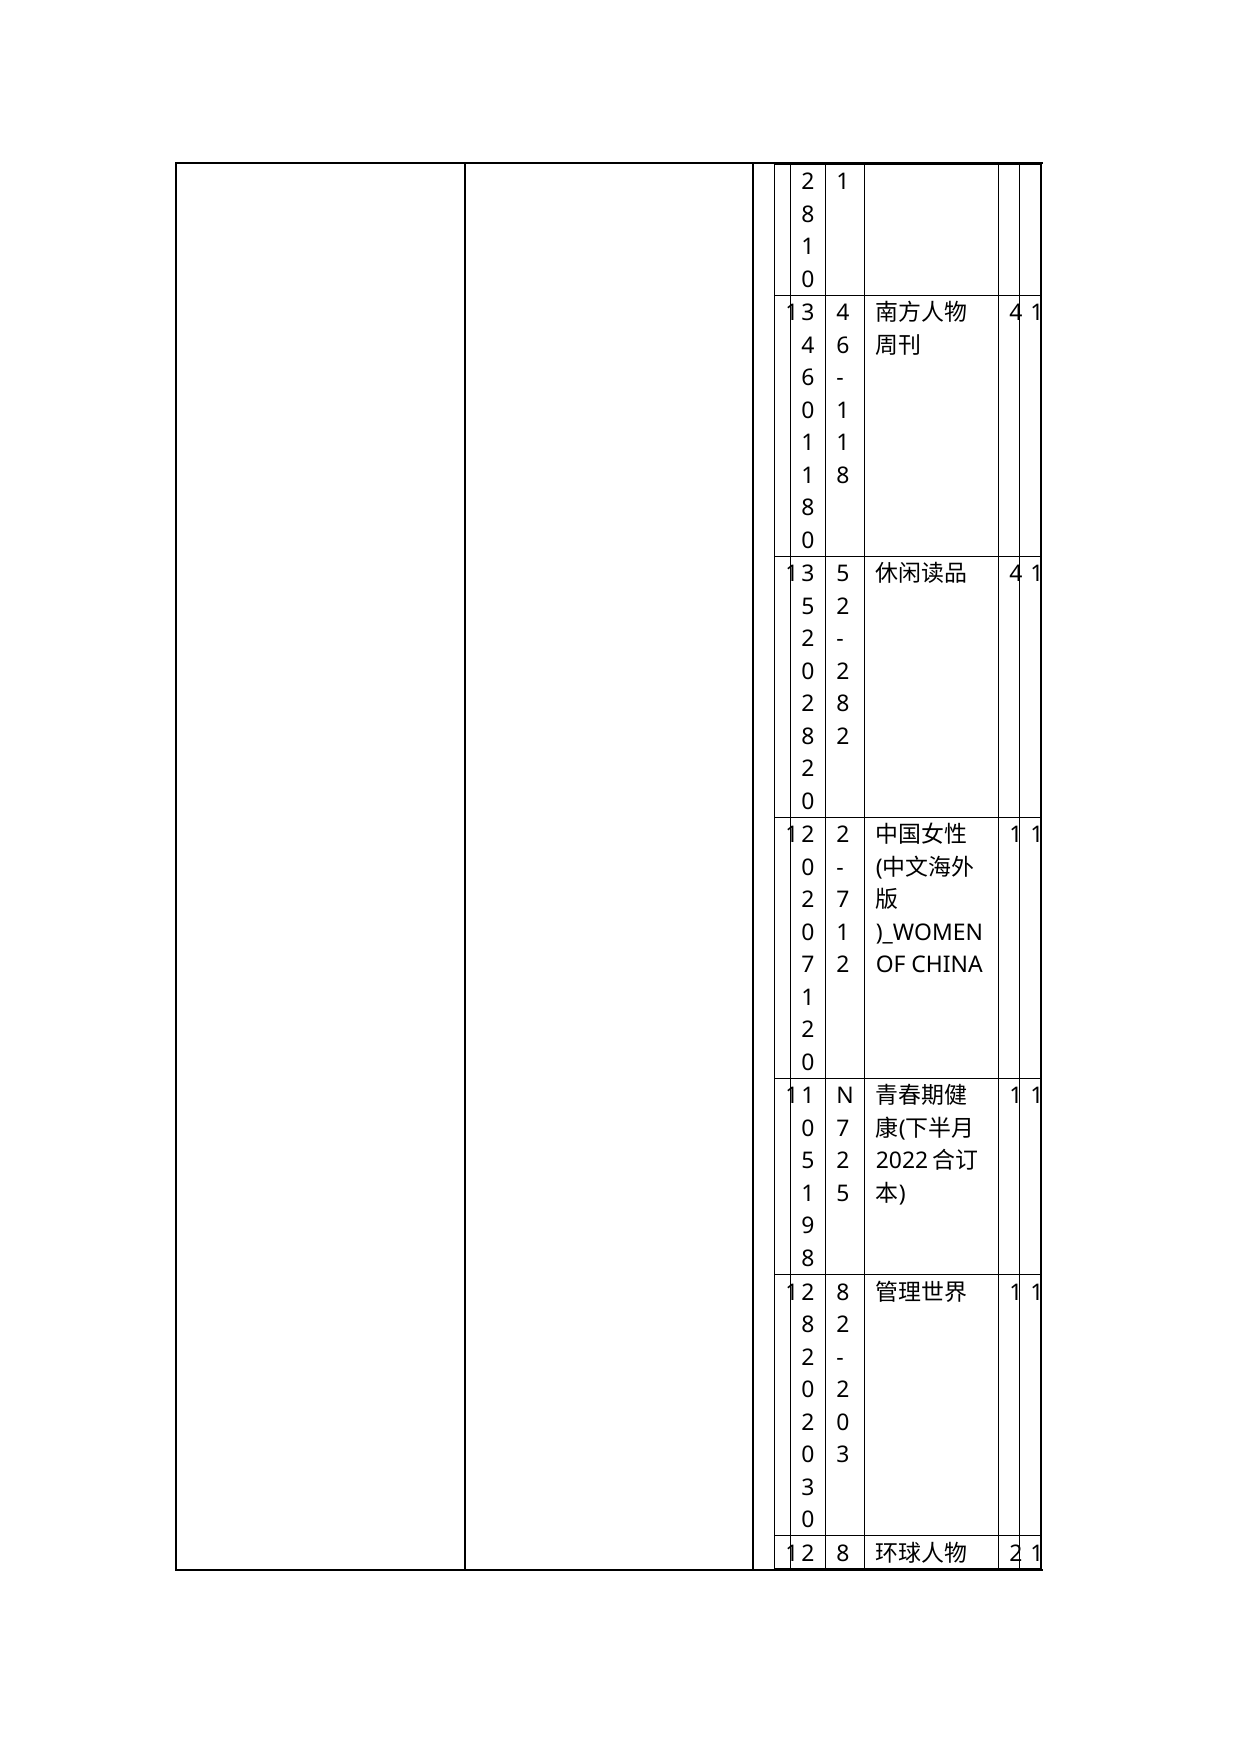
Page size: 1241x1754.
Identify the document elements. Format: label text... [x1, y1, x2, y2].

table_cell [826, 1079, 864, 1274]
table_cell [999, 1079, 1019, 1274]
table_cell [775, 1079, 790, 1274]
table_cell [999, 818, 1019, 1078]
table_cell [865, 1275, 998, 1535]
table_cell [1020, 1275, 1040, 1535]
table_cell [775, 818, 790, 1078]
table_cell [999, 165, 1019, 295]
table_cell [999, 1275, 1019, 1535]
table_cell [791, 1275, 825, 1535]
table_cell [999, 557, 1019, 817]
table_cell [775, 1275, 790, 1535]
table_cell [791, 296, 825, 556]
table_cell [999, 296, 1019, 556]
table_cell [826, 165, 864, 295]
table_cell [865, 165, 998, 295]
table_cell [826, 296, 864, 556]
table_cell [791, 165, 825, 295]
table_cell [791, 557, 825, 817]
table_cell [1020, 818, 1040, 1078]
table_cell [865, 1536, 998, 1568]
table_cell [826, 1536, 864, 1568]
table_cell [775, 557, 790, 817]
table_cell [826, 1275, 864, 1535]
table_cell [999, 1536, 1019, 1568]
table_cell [754, 164, 774, 1569]
table_cell [177, 164, 464, 1569]
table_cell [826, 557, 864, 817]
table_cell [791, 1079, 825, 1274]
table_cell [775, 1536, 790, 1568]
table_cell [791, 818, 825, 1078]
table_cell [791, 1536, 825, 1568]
table_cell 1 [466, 164, 752, 1569]
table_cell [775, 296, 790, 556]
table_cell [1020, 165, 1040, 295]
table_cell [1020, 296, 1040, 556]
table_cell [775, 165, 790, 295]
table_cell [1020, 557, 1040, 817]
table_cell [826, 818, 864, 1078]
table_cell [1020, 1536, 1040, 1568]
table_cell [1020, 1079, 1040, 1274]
